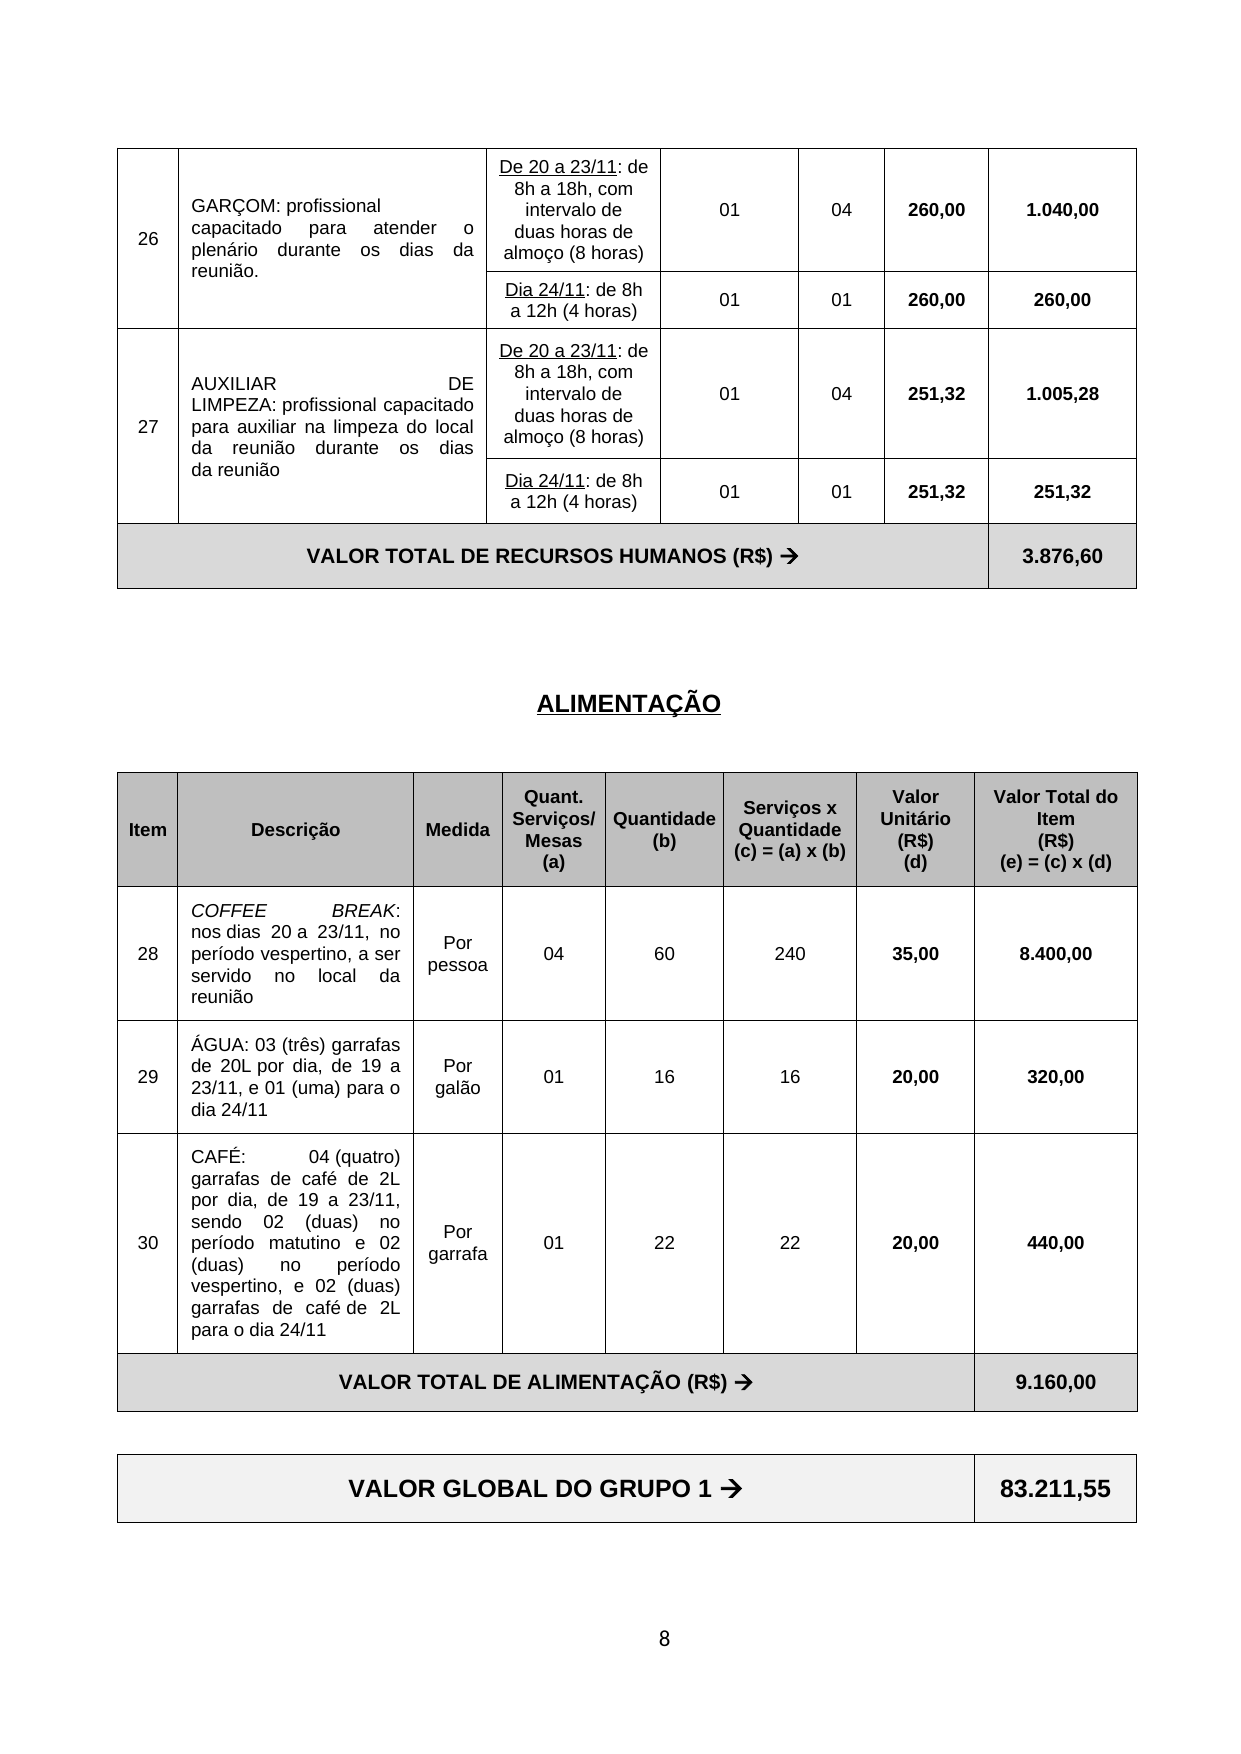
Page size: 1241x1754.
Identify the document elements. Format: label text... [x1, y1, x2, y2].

table_cell 251,32 [989, 459, 1136, 523]
table_cell 9.160,00 [975, 1354, 1137, 1411]
table_cell 1.040,00 [989, 149, 1136, 271]
table_cell De 20 a 23/11: de 8h a 18h, com intervalo de duas horas de almoço (8 horas) [487, 149, 660, 271]
table_header Item [118, 773, 177, 886]
table_cell 60 [606, 887, 723, 1020]
table_cell 01 [799, 459, 884, 523]
text ALIMENTAÇÃO [118, 689, 1139, 718]
table_cell 04 [799, 149, 884, 271]
table_header VALOR GLOBAL DO GRUPO 1 [118, 1455, 974, 1522]
table_cell GARÇOM: profissional capacitado para atender o plenário durante os dias da reunião. [179, 149, 486, 328]
table_cell 26 [118, 149, 178, 328]
table_cell 01 [799, 272, 884, 328]
table_cell 260,00 [989, 272, 1136, 328]
table_cell 01 [661, 329, 798, 458]
table_header Valor Unitário (R$) (d) [857, 773, 974, 886]
table_cell 04 [799, 329, 884, 458]
table_cell 260,00 [885, 149, 988, 271]
table_cell CAFÉ: 04 (quatro) garrafas de café de 2L por dia, de 19 a 23/11, sendo 02 (duas) no período matutino e 02 (duas) no período vespertino, e 02 (duas) garrafas de café de 2L para o dia 24/11 [178, 1134, 413, 1352]
table_cell 440,00 [975, 1134, 1137, 1352]
table_cell 22 [724, 1134, 856, 1352]
table_cell Dia 24/11: de 8h a 12h (4 horas) [487, 459, 660, 523]
table_cell 22 [606, 1134, 723, 1352]
table_cell 04 [503, 887, 605, 1020]
table_cell COFFEE BREAK: nos dias 20 a 23/11, no período vespertino, a ser servido no local da reunião [178, 887, 413, 1020]
table_cell 28 [118, 887, 177, 1020]
table_cell 20,00 [857, 1021, 974, 1132]
table_cell 01 [661, 149, 798, 271]
table_cell Por galão [414, 1021, 502, 1132]
table_cell De 20 a 23/11: de 8h a 18h, com intervalo de duas horas de almoço (8 horas) [487, 329, 660, 458]
table_cell 01 [503, 1134, 605, 1352]
table_cell 320,00 [975, 1021, 1137, 1132]
table_header Quantidade (b) [606, 773, 723, 886]
table_header Valor Total do Item (R$) (e) = (c) x (d) [975, 773, 1137, 886]
table_header Quant. Serviços/ Mesas (a) [503, 773, 605, 886]
table_cell Por garrafa [414, 1134, 502, 1352]
table_cell 3.876,60 [989, 524, 1136, 588]
table_cell AUXILIAR DE LIMPEZA: profissional capacitado para auxiliar na limpeza do local da reunião durante os dias da reunião [179, 329, 486, 523]
table_cell ÁGUA: 03 (três) garrafas de 20L por dia, de 19 a 23/11, e 01 (uma) para o dia 24/11 [178, 1021, 413, 1132]
table_cell 240 [724, 887, 856, 1020]
table_cell 1.005,28 [989, 329, 1136, 458]
table_header Medida [414, 773, 502, 886]
table_cell 251,32 [885, 329, 988, 458]
table_cell 01 [503, 1021, 605, 1132]
table_cell 30 [118, 1134, 177, 1352]
table_cell 8.400,00 [975, 887, 1137, 1020]
table_cell Por pessoa [414, 887, 502, 1020]
table_cell 251,32 [885, 459, 988, 523]
table_cell 35,00 [857, 887, 974, 1020]
table_cell 01 [661, 272, 798, 328]
table_cell 16 [724, 1021, 856, 1132]
table_cell 29 [118, 1021, 177, 1132]
table_header Descrição [178, 773, 413, 886]
table_cell VALOR TOTAL DE ALIMENTAÇÃO (R$) [118, 1354, 974, 1411]
table_cell 20,00 [857, 1134, 974, 1352]
table_cell VALOR TOTAL DE RECURSOS HUMANOS (R$) [118, 524, 988, 588]
table_cell 16 [606, 1021, 723, 1132]
table_cell 27 [118, 329, 178, 523]
table_cell 01 [661, 459, 798, 523]
table_cell Dia 24/11: de 8h a 12h (4 horas) [487, 272, 660, 328]
table_header 83.211,55 [975, 1455, 1136, 1522]
table_header Serviços x Quantidade (c) = (a) x (b) [724, 773, 856, 886]
table_cell 260,00 [885, 272, 988, 328]
